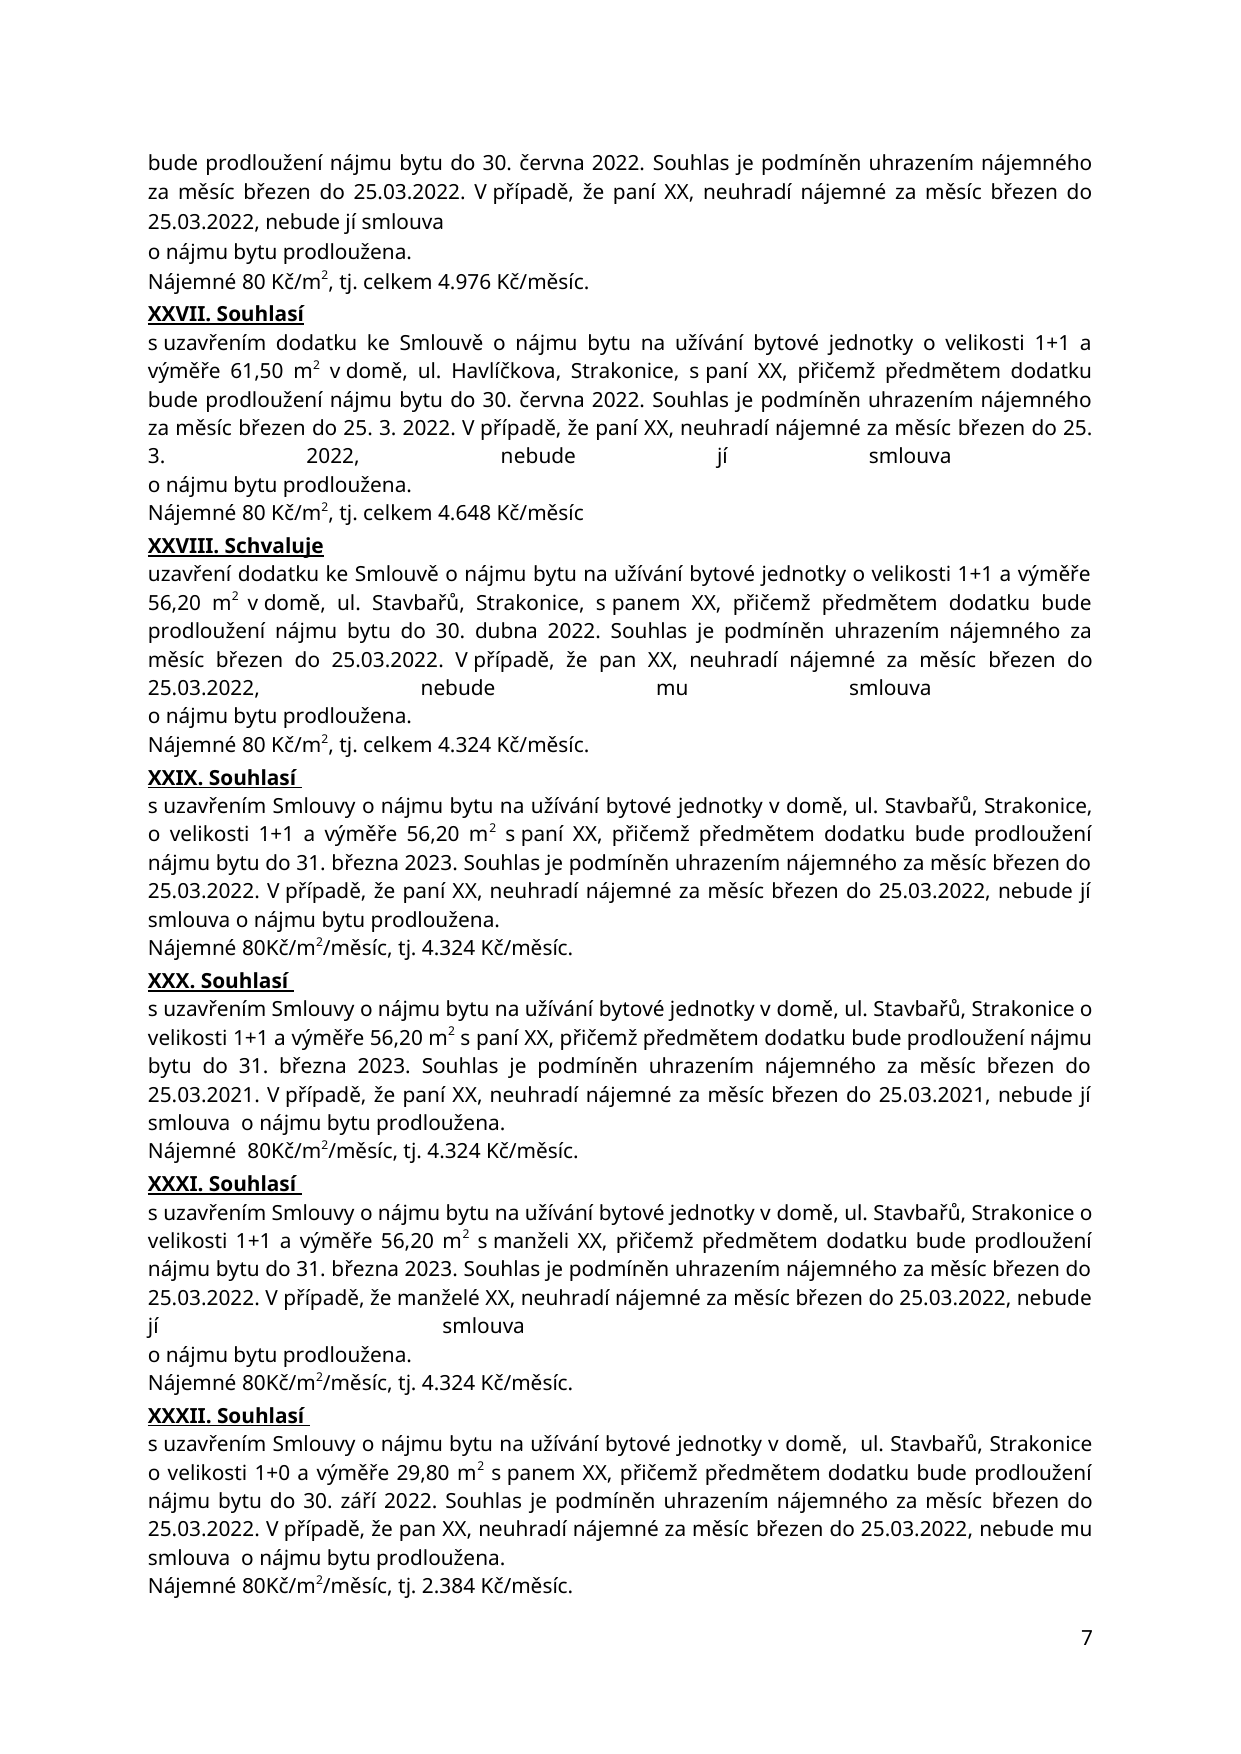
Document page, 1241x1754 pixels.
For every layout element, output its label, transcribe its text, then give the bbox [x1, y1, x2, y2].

text Nájemné 80Kč/m2/měsíc, tj. 4.324 Kč/měsíc. [148, 1368, 1093, 1397]
text Nájemné 80Kč/m2/měsíc, tj. 2.384 Kč/měsíc. [148, 1571, 1093, 1600]
subtitle XXVII. Souhlasí [148, 299, 1093, 328]
text s uzavřením Smlouvy o nájmu bytu na užívání bytové jednotky v domě, ul. Stavbařů, Strakonice o velikosti 1+1 a výměře 56,20 m2 s paní XX, přičemž předmětem dodatku bude prodloužení nájmu bytu do 31. března 2023. Souhlas je podmíněn uhrazením nájemného za měsíc březen do 25.03.2021. V případě, že paní XX, neuhradí nájemné za měsíc březen do 25.03.2021, nebude jí smlouva o nájmu bytu prodloužena. [148, 994, 1093, 1137]
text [148, 148, 1093, 236]
subtitle XXXI. Souhlasí [148, 1169, 1093, 1198]
text Nájemné 80Kč/m2/měsíc, tj. 4.324 Kč/měsíc. [148, 1137, 1093, 1165]
text Nájemné 80 Kč/m2, tj. celkem 4.648 Kč/měsíc [148, 498, 1093, 527]
text Nájemné 80Kč/m2/měsíc, tj. 4.324 Kč/měsíc. [148, 933, 1093, 962]
text Nájemné 80 Kč/m2, tj. celkem 4.976 Kč/měsíc. [148, 267, 1093, 295]
subtitle XXVIII. Schvaluje [148, 531, 1093, 559]
text Nájemné 80 Kč/m2, tj. celkem 4.324 Kč/měsíc. [148, 730, 1093, 758]
subtitle XXXII. Souhlasí [148, 1401, 1093, 1429]
subtitle XXX. Souhlasí [148, 966, 1093, 994]
text s uzavřením Smlouvy o nájmu bytu na užívání bytové jednotky v domě, ul. Stavbařů, Strakonice o velikosti 1+1 a výměře 56,20 m2 s manželi XX, přičemž předmětem dodatku bude prodloužení nájmu bytu do 31. března 2023. Souhlas je podmíněn uhrazením nájemného za měsíc březen do 25.03.2022. V případě, že manželé XX, neuhradí nájemné za měsíc březen do 25.03.2022, nebude jí smlouva o nájmu bytu prodloužena. [148, 1198, 1093, 1368]
text s uzavřením Smlouvy o nájmu bytu na užívání bytové jednotky v domě, ul. Stavbařů, Strakonice, o velikosti 1+1 a výměře 56,20 m2 s paní XX, přičemž předmětem dodatku bude prodloužení nájmu bytu do 31. března 2023. Souhlas je podmíněn uhrazením nájemného za měsíc březen do 25.03.2022. V případě, že paní XX, neuhradí nájemné za měsíc březen do 25.03.2022, nebude jí smlouva o nájmu bytu prodloužena. [148, 791, 1093, 933]
subtitle XXIX. Souhlasí [148, 763, 1093, 791]
text o nájmu bytu prodloužena. [148, 237, 1093, 265]
text s uzavřením dodatku ke Smlouvě o nájmu bytu na užívání bytové jednotky o velikosti 1+1 a výměře 61,50 m2 v domě, ul. Havlíčkova, Strakonice, s paní XX, přičemž předmětem dodatku bude prodloužení nájmu bytu do 30. června 2022. Souhlas je podmíněn uhrazením nájemného za měsíc březen do 25. 3. 2022. V případě, že paní XX, neuhradí nájemné za měsíc březen do 25. 3. 2022, nebude jí smlouva o nájmu bytu prodloužena. [148, 328, 1093, 498]
text s uzavřením Smlouvy o nájmu bytu na užívání bytové jednotky v domě, ul. Stavbařů, Strakonice o velikosti 1+0 a výměře 29,80 m2 s panem XX, přičemž předmětem dodatku bude prodloužení nájmu bytu do 30. září 2022. Souhlas je podmíněn uhrazením nájemného za měsíc březen do 25.03.2022. V případě, že pan XX, neuhradí nájemné za měsíc březen do 25.03.2022, nebude mu smlouva o nájmu bytu prodloužena. [148, 1429, 1093, 1571]
text uzavření dodatku ke Smlouvě o nájmu bytu na užívání bytové jednotky o velikosti 1+1 a výměře 56,20 m2 v domě, ul. Stavbařů, Strakonice, s panem XX, přičemž předmětem dodatku bude prodloužení nájmu bytu do 30. dubna 2022. Souhlas je podmíněn uhrazením nájemného za měsíc březen do 25.03.2022. V případě, že pan XX, neuhradí nájemné za měsíc březen do 25.03.2022, nebude mu smlouva o nájmu bytu prodloužena. [148, 559, 1093, 730]
